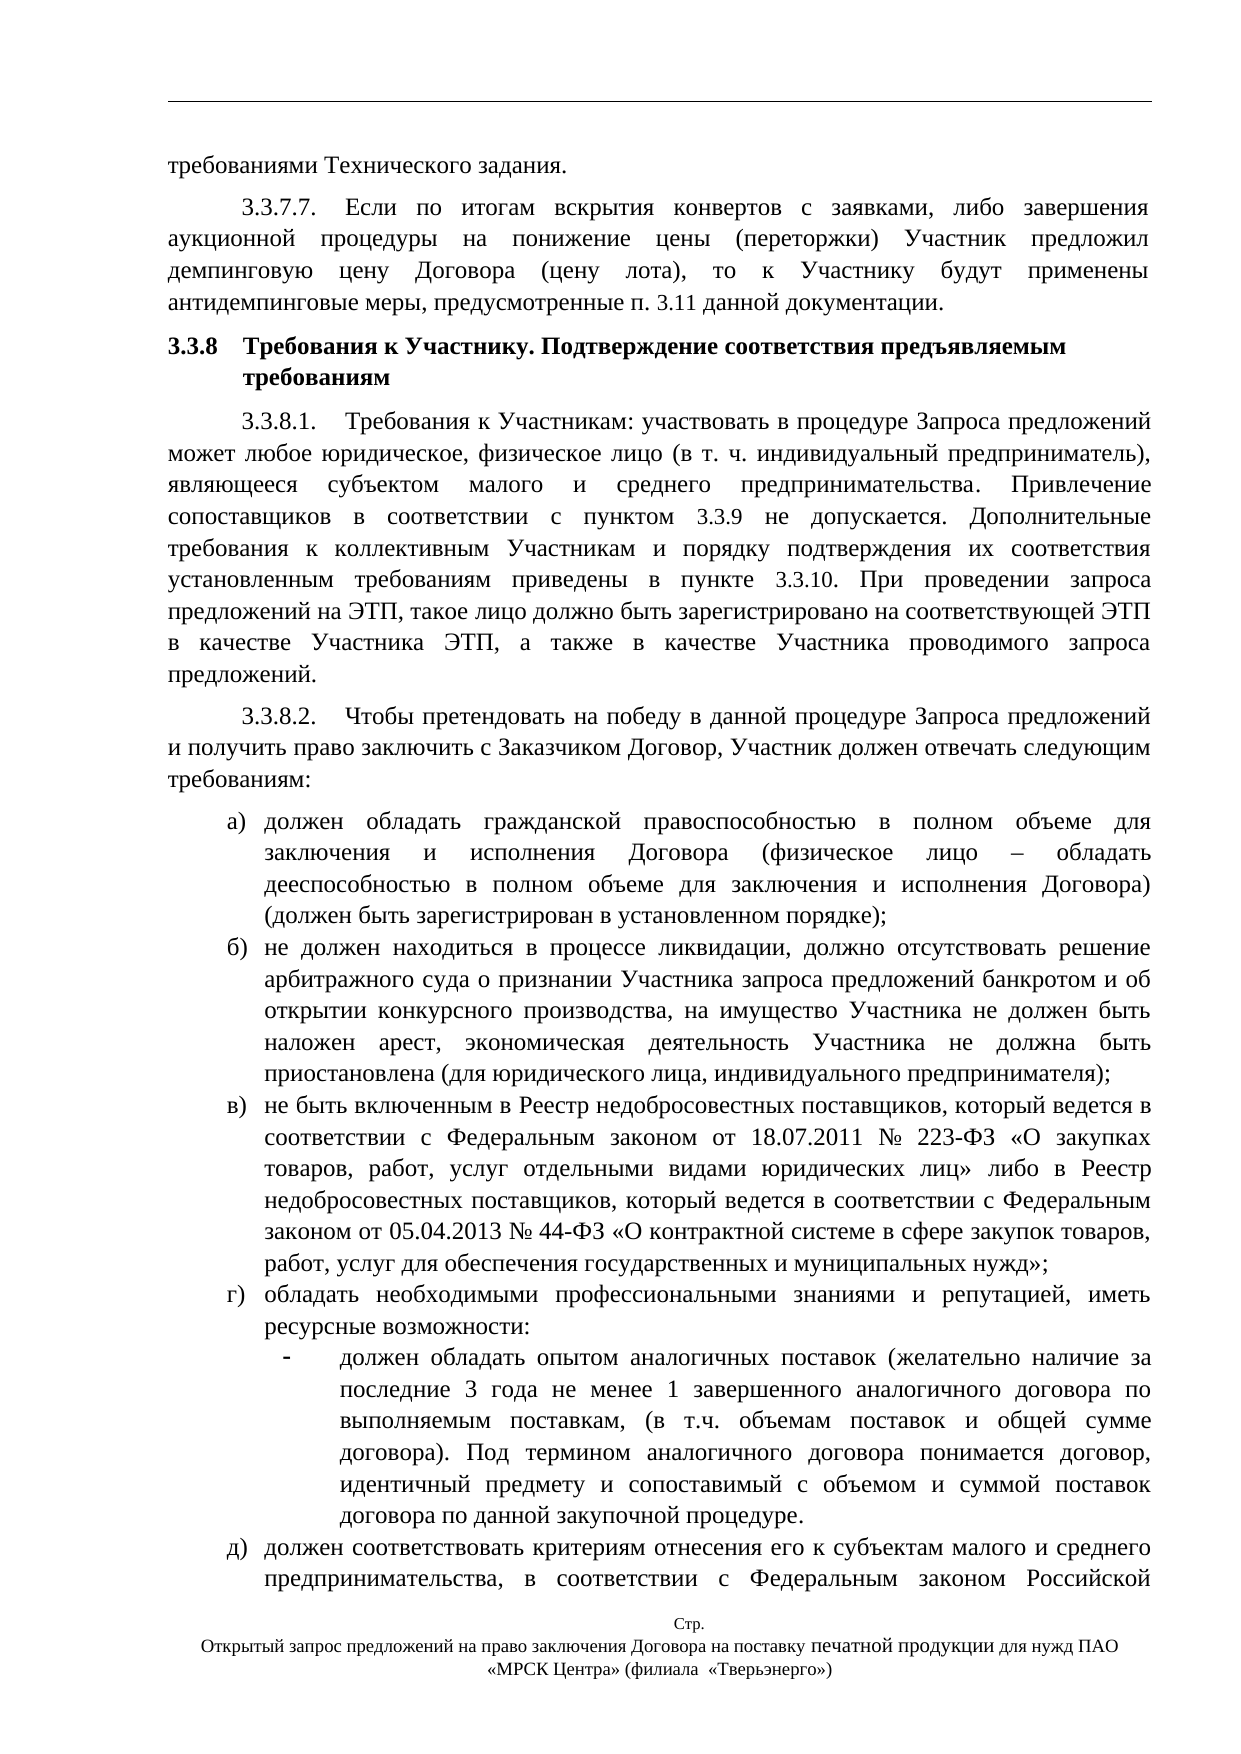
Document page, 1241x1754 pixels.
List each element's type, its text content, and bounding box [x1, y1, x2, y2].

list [227, 1532, 1152, 1592]
list Если по итогам вскрытия конвертов с заявками, либо завершения аукционной процедуры на понижение цены (переторжки) Участник предложил демпинговую цену Договора (цену лота), то к Участнику будут применены антидемпинговые меры, предусмотренные п. 3.11 данной документации. [168, 192, 1150, 315]
subtitle Требования к Участнику. Подтверждение соответствия предъявляемым требованиям [168, 331, 1152, 391]
list должен обладать гражданской правоспособностью в полном объеме для заключения и исполнения Договора (физическое лицо – обладать дееспособностью в полном объеме для заключения и исполнения Договора) (должен быть зарегистрирован в установленном порядке); [227, 806, 1152, 929]
list Требования к Участникам: участвовать в процедуре Запроса предложений может любое юридическое, физическое лицо (в т. ч. индивидуальный предприниматель), являющееся субъектом малого и среднего предпринимательства. Привлечение сопоставщиков в соответствии с пунктом 3.3.9 не допускается. Дополнительные требования к коллективным Участникам и порядку подтверждения их соответствия установленным требованиям приведены в пункте 3.3.10. При проведении запроса предложений на ЭТП, такое лицо должно быть зарегистрировано на соответствующей ЭТП в качестве Участника ЭТП, а также в качестве Участника проводимого запроса предложений. [168, 406, 1152, 688]
list должен обладать опытом аналогичных поставок (желательно наличие за последние 3 года не менее 1 завершенного аналогичного договора по выполняемым поставкам, (в т.ч. объемам поставок и общей сумме договора). Под термином аналогичного договора понимается договор, идентичный предмету и сопоставимый с объемом и суммой поставок договора по данной закупочной процедуре. [282, 1342, 1152, 1529]
list Чтобы претендовать на победу в данной процедуре Запроса предложений и получить право заключить с Заказчиком Договор, Участник должен отвечать следующим требованиям: [168, 701, 1152, 793]
list не быть включенным в Реестр недобросовестных поставщиков, который ведется в соответствии с Федеральным законом от 18.07.2011 № 223-ФЗ «О закупках товаров, работ, услуг отдельными видами юридических лиц» либо в Реестр недобросовестных поставщиков, который ведется в соответствии с Федеральным законом от 05.04.2013 № 44-ФЗ «О контрактной системе в сфере закупок товаров, работ, услуг для обеспечения государственных и муниципальных нужд»; [227, 1090, 1152, 1277]
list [168, 150, 1150, 179]
list не должен находиться в процессе ликвидации, должно отсутствовать решение арбитражного суда о признании Участника запроса предложений банкротом и об открытии конкурсного производства, на имущество Участника не должен быть наложен арест, экономическая деятельность Участника не должна быть приостановлена (для юридического лица, индивидуального предпринимателя); [227, 932, 1152, 1087]
list обладать необходимыми профессиональными знаниями и репутацией, иметь ресурсные возможности: [227, 1279, 1152, 1340]
